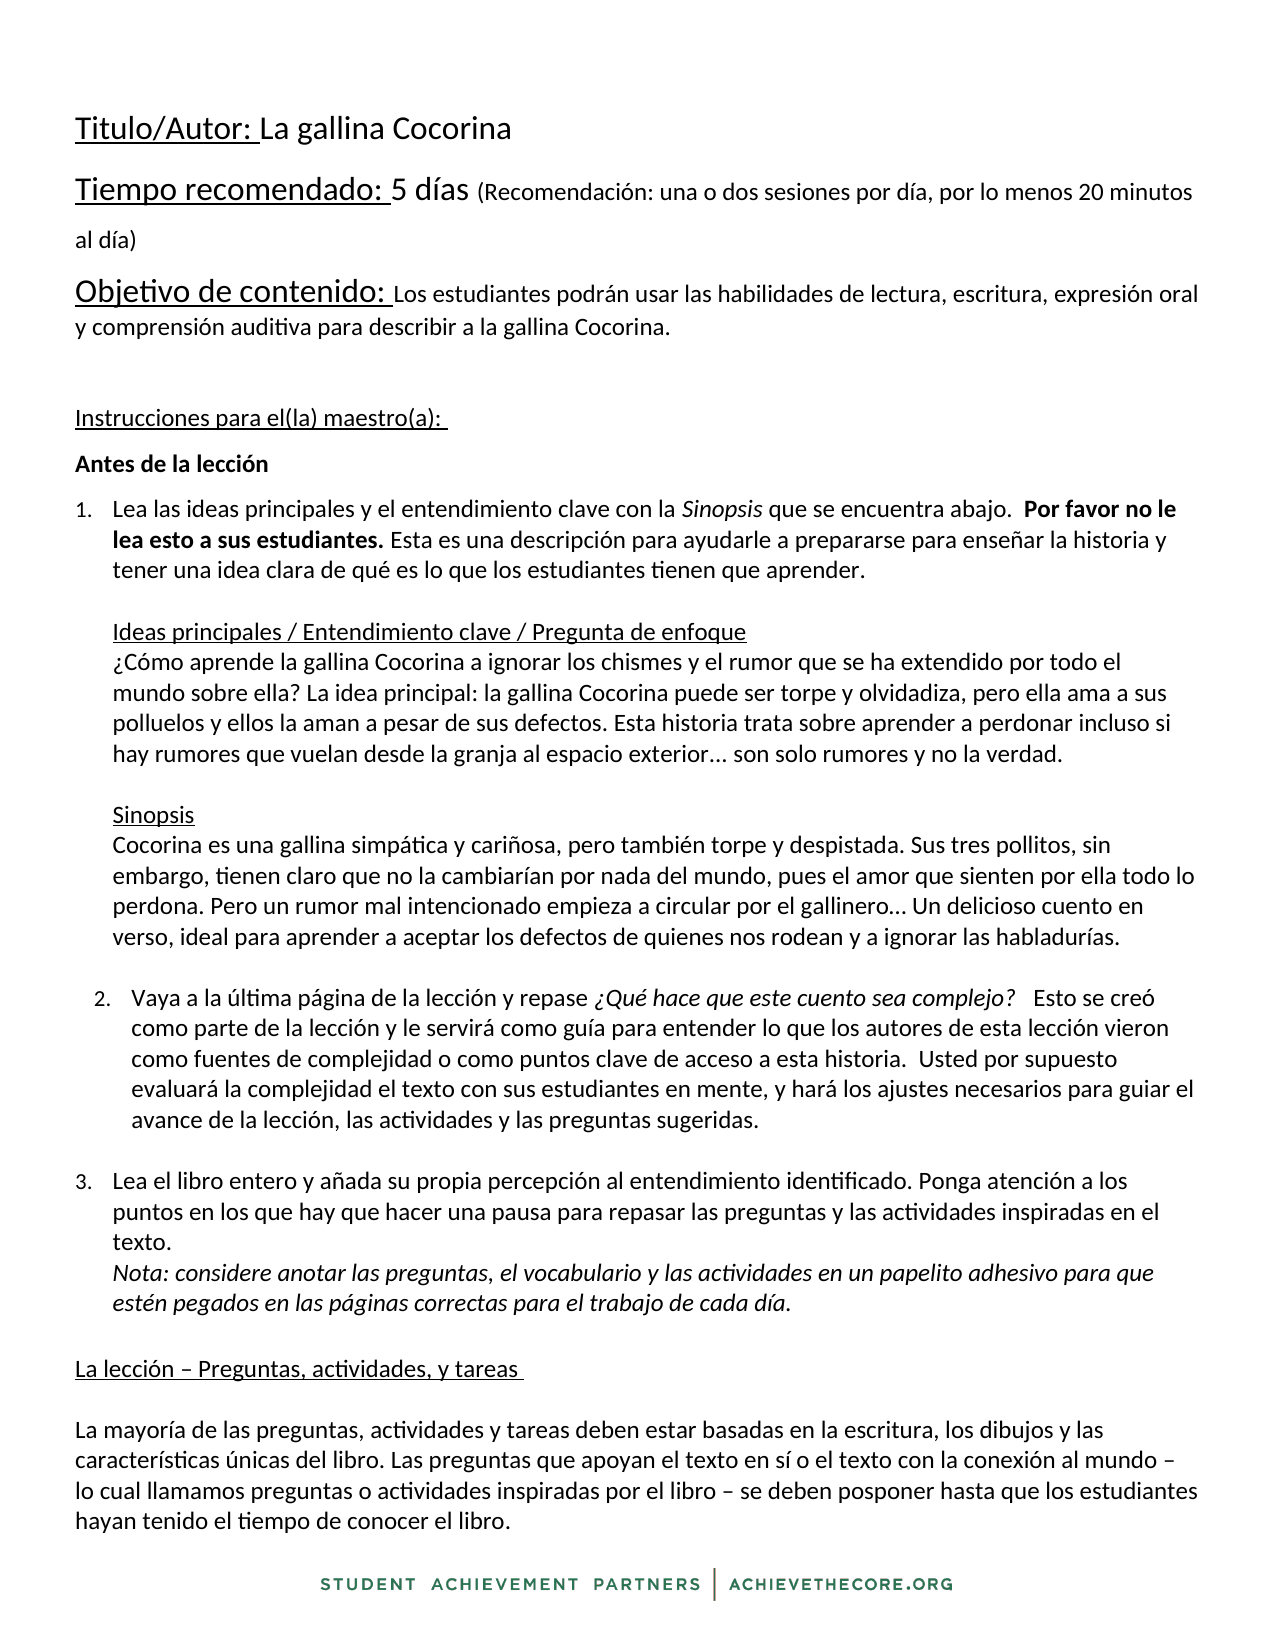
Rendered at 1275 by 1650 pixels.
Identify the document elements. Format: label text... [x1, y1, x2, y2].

list Lea el libro entero y añada su propia percepción al entendimiento identificado. Ponga atención a los puntos en los que hay que hacer una pausa para repasar las preguntas y las actividades inspiradas en el texto. Nota: considere anotar las preguntas, el vocabulario y las actividades en un papelito adhesivo para que estén pegados en las páginas correctas para el trabajo de cada día. [75, 1165, 1200, 1318]
text La mayoría de las preguntas, actividades y tareas deben estar basadas en la escritura, los dibujos y las características únicas del libro. Las preguntas que apoyan el texto en sí o el texto con la conexión al mundo – lo cual llamamos preguntas o actividades inspiradas por el libro – se deben posponer hasta que los estudiantes hayan tenido el tiempo de conocer el libro. [75, 1414, 1200, 1536]
list Lea las ideas principales y el entendimiento clave con la Sinopsis que se encuentra abajo. Por favor no le lea esto a sus estudiantes. Esta es una descripción para ayudarle a prepararse para enseñar la historia y tener una idea clara de qué es lo que los estudiantes tienen que aprender. Ideas principales / Entendimiento clave / Pregunta de enfoque ¿Cómo aprende la gallina Cocorina a ignorar los chismes y el rumor que se ha extendido por todo el mundo sobre ella? La idea principal: la gallina Cocorina puede ser torpe y olvidadiza, pero ella ama a sus polluelos y ellos la aman a pesar de sus defectos. Esta historia trata sobre aprender a perdonar incluso si hay rumores que vuelan desde la granja al espacio exterior... son solo rumores y no la verdad. Sinopsis Cocorina es una gallina simpática y cariñosa, pero también torpe y despistada. Sus tres pollitos, sin embargo, tienen claro que no la cambiarían por nada del mundo, pues el amor que sienten por ella todo lo perdona. Pero un rumor mal intencionado empieza a circular por el gallinero… Un delicioso cuento en verso, ideal para aprender a aceptar los defectos de quienes nos rodean y a ignorar las habladurías. [75, 494, 1200, 951]
picture [306, 1563, 969, 1605]
text La lección – Preguntas, actividades, y tareas [75, 1353, 1200, 1383]
text Tiempo recomendado: 5 días (Recomendación: una o dos sesiones por día, por lo menos 20 minutos al día) [75, 168, 1200, 255]
text Antes de la lección [75, 448, 1200, 478]
text Objetivo de contenido: Los estudiantes podrán usar las habilidades de lectura, escritura, expresión oral y comprensión auditiva para describir a la gallina Cocorina. [75, 270, 1200, 341]
text Titulo/Autor: La gallina Cocorina [75, 107, 1200, 148]
list Vaya a la última página de la lección y repase ¿Qué hace que este cuento sea complejo? Esto se creó como parte de la lección y le servirá como guía para entender lo que los autores de esta lección vieron como fuentes de complejidad o como puntos clave de acceso a esta historia. Usted por supuesto evaluará la complejidad el texto con sus estudiantes en mente, y hará los ajustes necesarios para guiar el avance de la lección, las actividades y las preguntas sugeridas. [94, 982, 1200, 1134]
text Instrucciones para el(la) maestro(a): [75, 402, 1200, 433]
